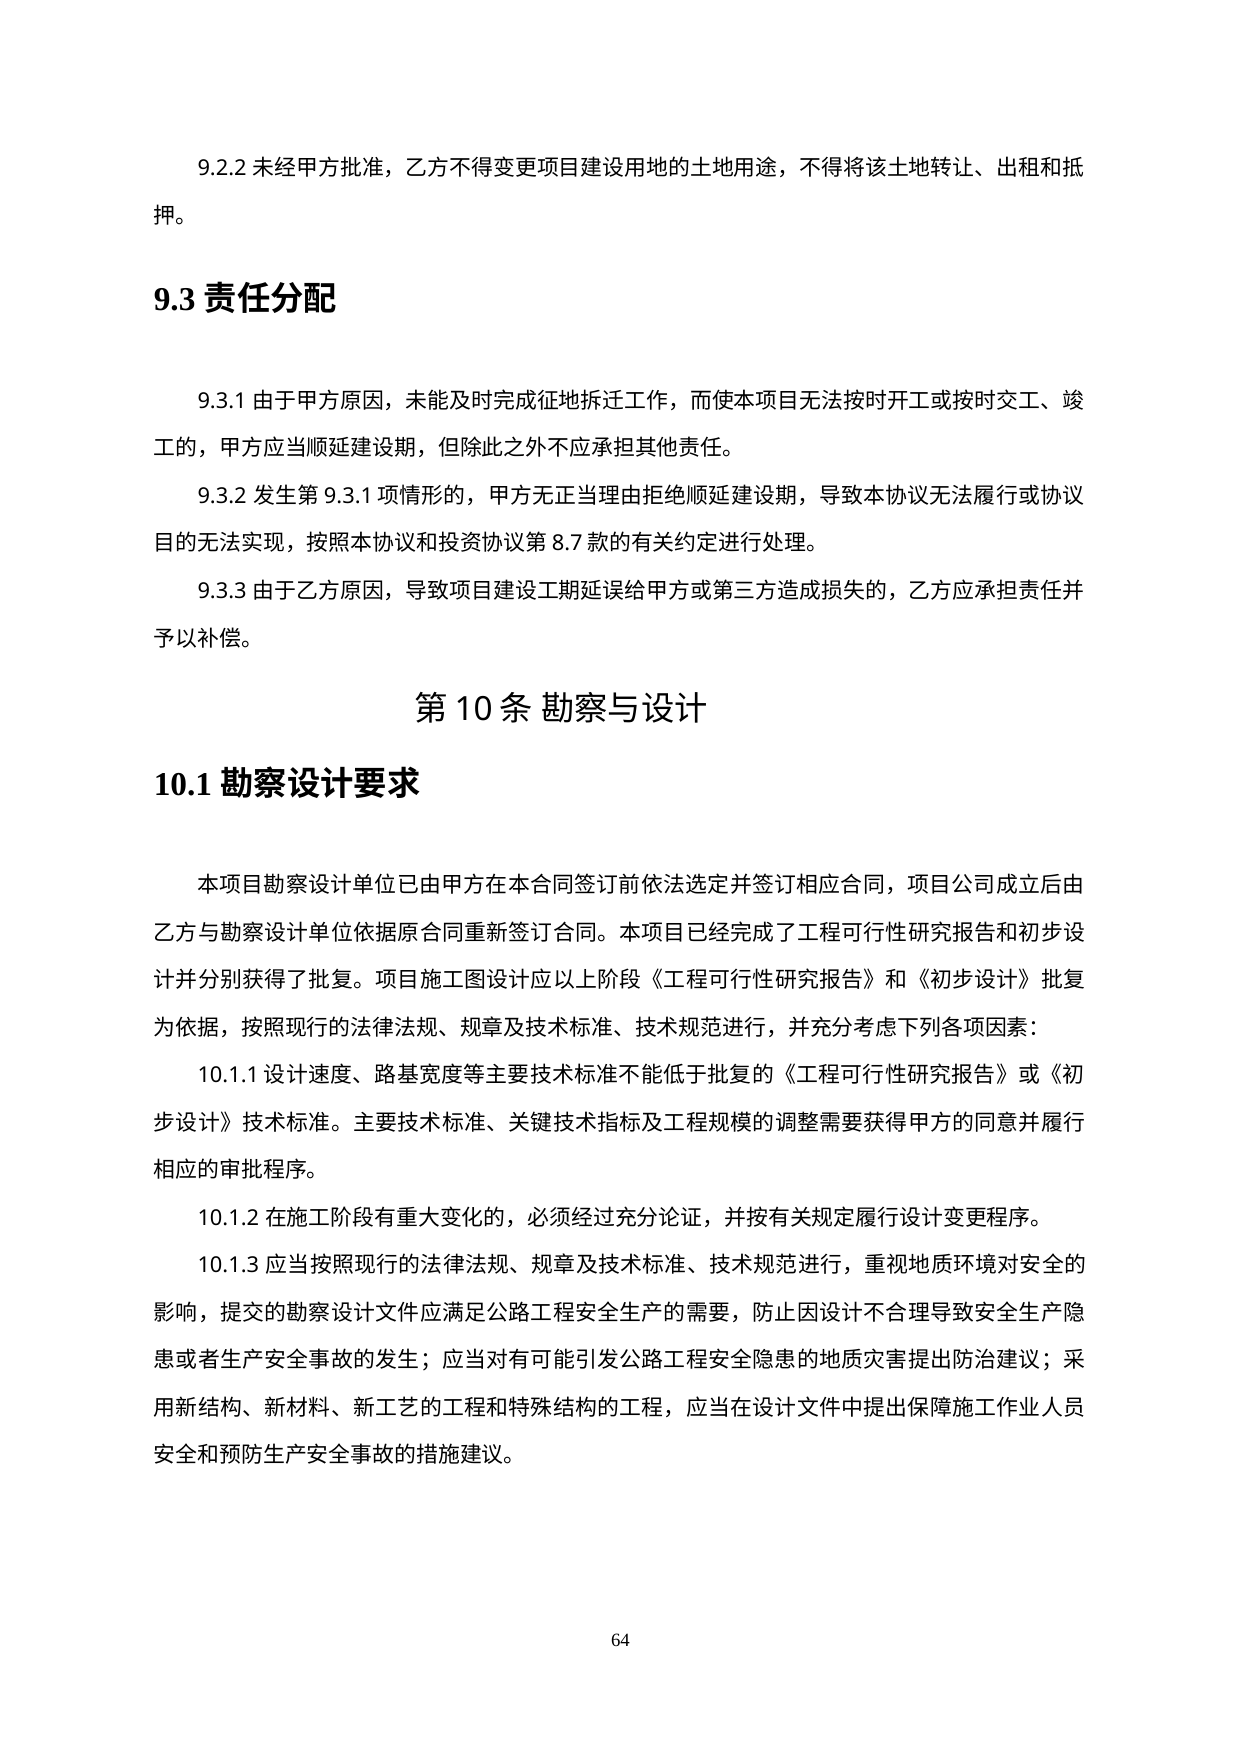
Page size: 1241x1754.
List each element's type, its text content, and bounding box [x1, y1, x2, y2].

text 9.2.2 未经甲方批准，乙方不得变更项目建设用地的土地用途，不得将该土地转让、出租和抵押。 [153, 150, 1087, 229]
subtitle 10.1 勘察设计要求 [153, 757, 1087, 805]
text 10.1.3 应当按照现行的法律法规、规章及技术标准、技术规范进行，重视地质环境对安全的影响，提交的勘察设计文件应满足公路工程安全生产的需要，防止因设计不合理导致安全生产隐患或者生产安全事故的发生；应当对有可能引发公路工程安全隐患的地质灾害提出防治建议；采用新结构、新材料、新工艺的工程和特殊结构的工程，应当在设计文件中提出保障施工作业人员安全和预防生产安全事故的措施建议。 [153, 1247, 1087, 1469]
text 9.3.2 发生第9.3.1项情形的，甲方无正当理由拒绝顺延建设期，导致本协议无法履行或协议目的无法实现，按照本协议和投资协议第8.7款的有关约定进行处理。 [153, 478, 1087, 557]
text 10.1.1设计速度、路基宽度等主要技术标准不能低于批复的《工程可行性研究报告》或《初步设计》技术标准。主要技术标准、关键技术指标及工程规模的调整需要获得甲方的同意并履行相应的审批程序。 [153, 1057, 1087, 1184]
text 10.1.2 在施工阶段有重大变化的，必须经过充分论证，并按有关规定履行设计变更程序。 [153, 1200, 1087, 1232]
text 9.3.3 由于乙方原因，导致项目建设工期延误给甲方或第三方造成损失的，乙方应承担责任并予以补偿。 [153, 573, 1087, 652]
subtitle 9.3 责任分配 [153, 272, 1087, 320]
text 本项目勘察设计单位已由甲方在本合同签订前依法选定并签订相应合同，项目公司成立后由乙方与勘察设计单位依据原合同重新签订合同。本项目已经完成了工程可行性研究报告和初步设计并分别获得了批复。项目施工图设计应以上阶段《工程可行性研究报告》和《初步设计》批复为依据，按照现行的法律法规、规章及技术标准、技术规范进行，并充分考虑下列各项因素： [153, 867, 1087, 1041]
subtitle 第10条 勘察与设计 [414, 684, 1087, 730]
text 9.3.1 由于甲方原因，未能及时完成征地拆迁工作，而使本项目无法按时开工或按时交工、竣工的，甲方应当顺延建设期，但除此之外不应承担其他责任。 [153, 383, 1087, 462]
